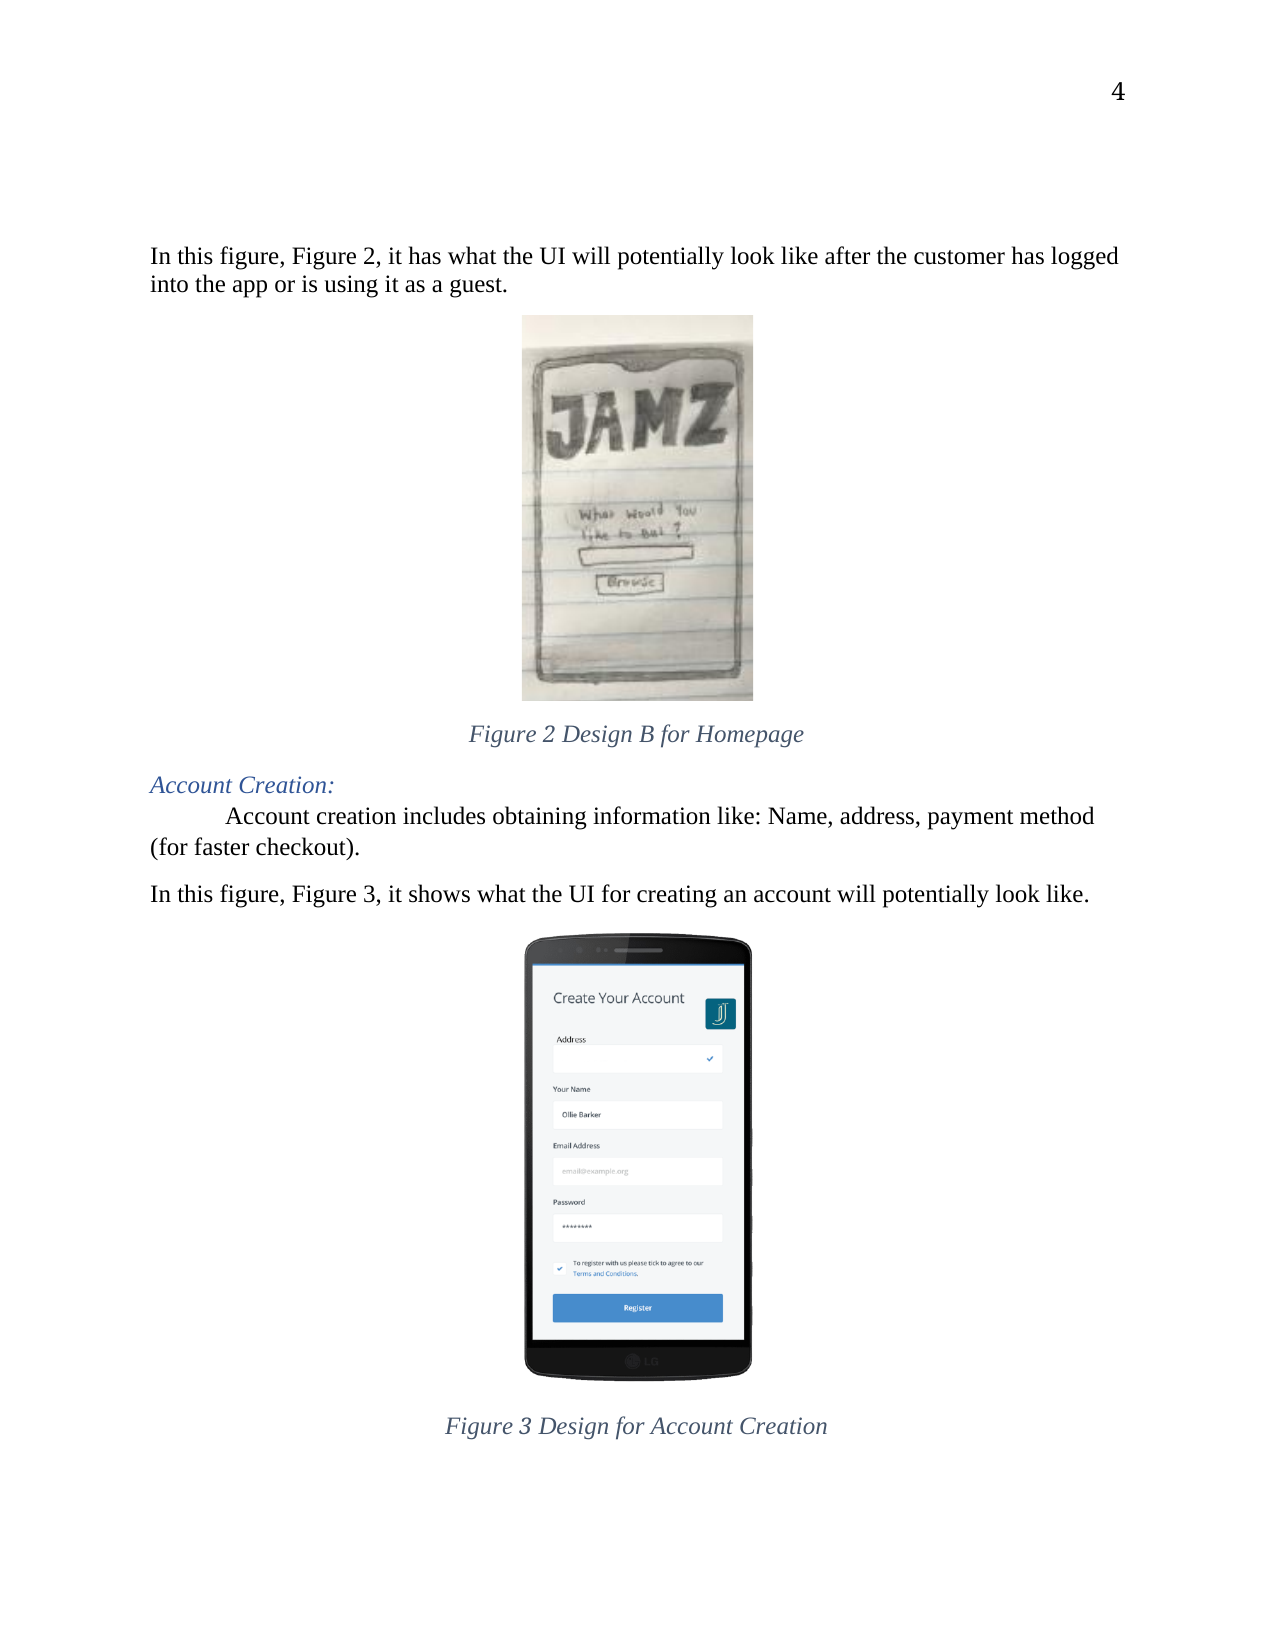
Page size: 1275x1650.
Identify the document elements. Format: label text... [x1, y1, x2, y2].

text Account creation includes obtaining information like: Name, address, payment method (for faster checkout). [150, 801, 1125, 861]
text In this figure, Figure 2, it has what the UI will potentially look like after the customer has logged into the app or is using it as a guest. [150, 241, 1125, 298]
text In this figure, Figure 3, it shows what the UI for creating an account will potentially look like. [150, 879, 1125, 908]
text Figure 3 Design for Account Creation [150, 1410, 1125, 1442]
subtitle Account Creation: [150, 770, 1125, 798]
text Figure 2 Design B for Homepage [150, 718, 1125, 749]
